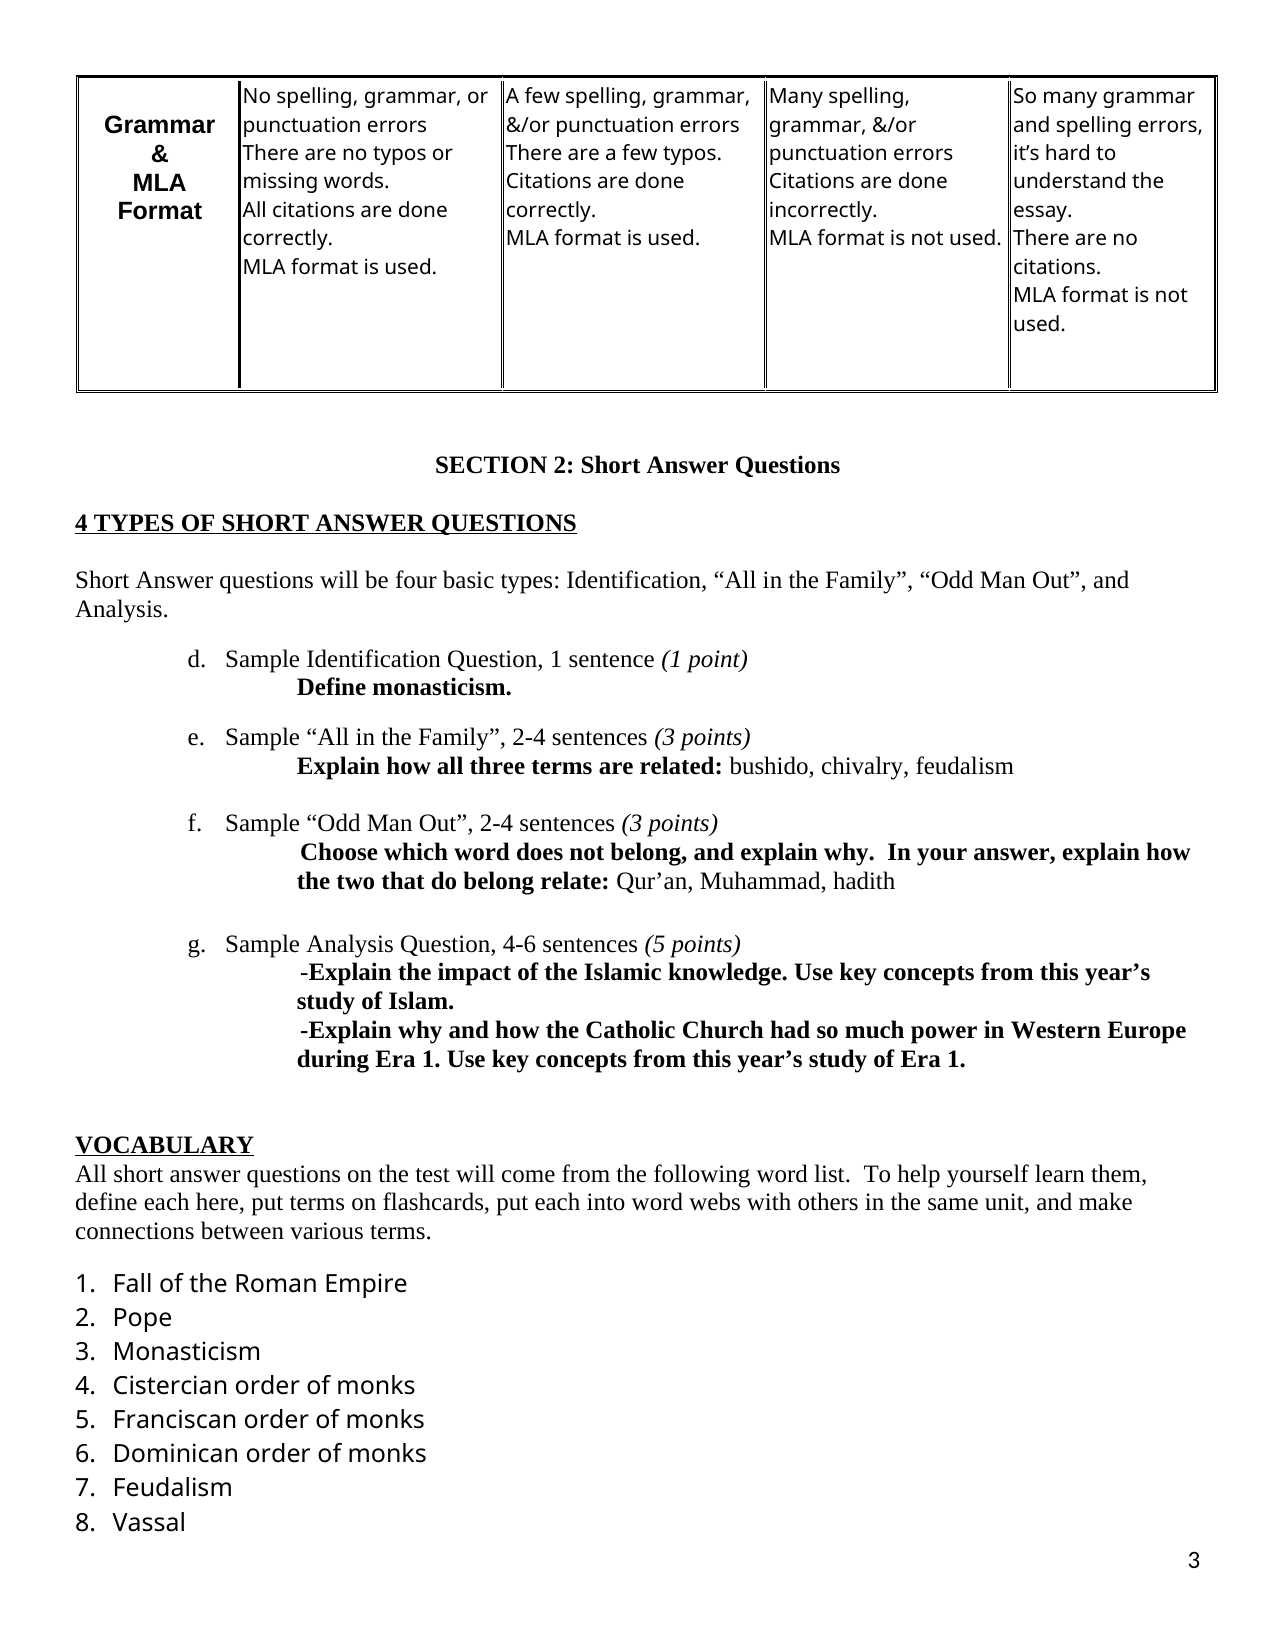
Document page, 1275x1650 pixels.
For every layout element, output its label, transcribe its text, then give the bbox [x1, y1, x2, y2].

text Short Answer questions will be four basic types: Identification, “All in the Family”, “Odd Man Out”, and Analysis. [75, 565, 1200, 623]
list Sample Identification Question, 1 sentence (1 point) [187, 644, 1200, 672]
list Monasticism [75, 1334, 1200, 1368]
list Sample Analysis Question, 4-6 sentences (5 points) [187, 929, 1200, 957]
text All short answer questions on the test will come from the following word list. To help yourself learn them, define each here, put terms on flashcards, put each into word webs with others in the same unit, and make connections between various terms. [75, 1159, 1200, 1245]
list Cistercian order of monks [75, 1368, 1200, 1402]
list -Explain why and how the Catholic Church had so much power in Western Europe during Era 1. Use key concepts from this year’s study of Era 1. [297, 1015, 1200, 1072]
list Sample “All in the Family”, 2-4 sentences (3 points) [187, 722, 1200, 751]
text VOCABULARY [75, 1130, 1200, 1159]
list Feudalism [75, 1470, 1200, 1504]
list Sample “Odd Man Out”, 2-4 sentences (3 points) [187, 808, 1200, 837]
list Dominican order of monks [75, 1436, 1200, 1470]
text SECTION 2: Short Answer Questions [75, 450, 1200, 479]
list Choose which word does not belong, and explain why. In your answer, explain how the two that do belong relate: Qur’an, Muhammad, hadith [297, 837, 1200, 894]
table_cell Grammar & MLA Format [79, 78, 239, 390]
text Define monasticism. [75, 672, 1200, 701]
list Franciscan order of monks [75, 1402, 1200, 1436]
list Vassal [75, 1504, 1200, 1538]
table_cell A few spelling, grammar, &/or punctuation errors There are a few typos. Citations are done correctly. MLA format is used. [503, 78, 766, 390]
text 4 TYPES OF SHORT ANSWER QUESTIONS [75, 508, 1200, 537]
list Fall of the Roman Empire [75, 1266, 1200, 1300]
table_cell No spelling, grammar, or punctuation errors There are no typos or missing words. All citations are done correctly. MLA format is used. [239, 78, 502, 390]
table_cell So many grammar and spelling errors, it’s hard to understand the essay. There are no citations. MLA format is not used. [1010, 78, 1214, 390]
list Explain how all three terms are related: bushido, chivalry, feudalism [225, 751, 1200, 779]
table_cell Many spelling, grammar, &/or punctuation errors Citations are done incorrectly. MLA format is not used. [766, 78, 1010, 390]
list Pope [75, 1300, 1200, 1334]
list -Explain the impact of the Islamic knowledge. Use key concepts from this year’s study of Islam. [297, 957, 1200, 1015]
